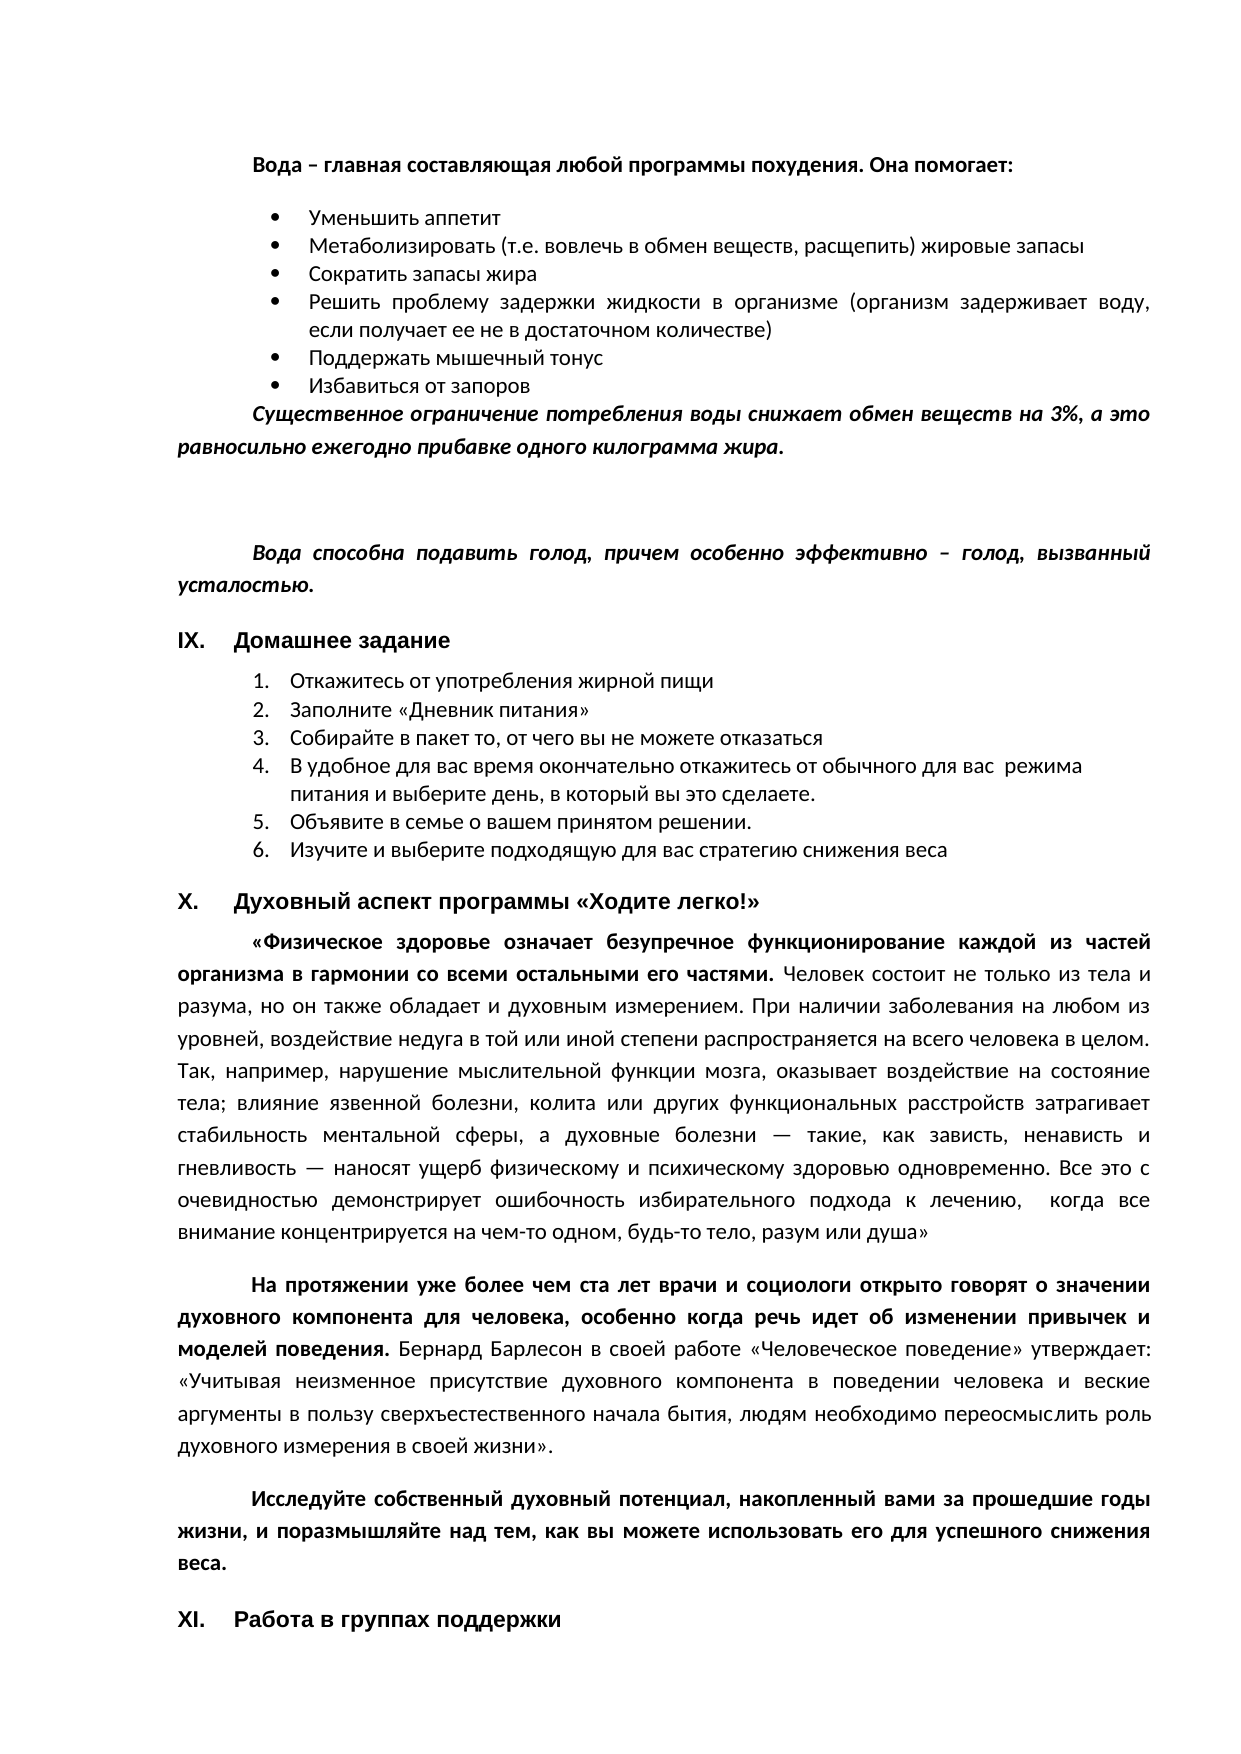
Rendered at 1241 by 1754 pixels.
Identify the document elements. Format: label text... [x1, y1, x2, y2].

list Духовный аспект программы «Ходите легко!» [177, 888, 1152, 914]
text Вода – главная составляющая любой программы похудения. Она помогает: [177, 150, 1152, 178]
list Решить проблему задержки жидкости в организме (организм задерживает воду, если получает ее не в достаточном количестве) [271, 287, 1152, 343]
list Метаболизировать (т.е. вовлечь в обмен веществ, расщепить) жировые запасы [271, 231, 1152, 259]
list Заполните «Дневник питания» [252, 695, 1152, 723]
list Изучите и выберите подходящую для вас стратегию снижения веса [252, 835, 1152, 863]
text Исследуйте собственный духовный потенциал, накопленный вами за прошедшие годы жизни, и поразмышляйте над тем, как вы можете использовать его для успешного снижения веса. [177, 1484, 1152, 1576]
list Откажитесь от употребления жирной пищи [252, 667, 1152, 695]
list Уменьшить аппетит [271, 203, 1152, 231]
text Вода способна подавить голод, причем особенно эффективно – голод, вызванный усталостью. [177, 538, 1152, 598]
text «Физическое здоровье означает безупречное функционирование каждой из частей организма в гармонии со всеми остальными его частями. Человек состоит не только из тела и разума, но он также обладает и духовным измерением. При наличии заболевания на любом из уровней, воздействие недуга в той или иной степени распространяется на всего человека в целом. Так, например, нарушение мыслительной функции мозга, оказывает воздействие на состояние тела; влияние язвенной болезни, колита или других функциональных расстройств затрагивает стабильность ментальной сферы, а духовные болезни — такие, как зависть, ненависть и гневливость — наносят ущерб физическому и психическому здоровью одновременно. Все это с очевидностью демонстрирует ошибочность избирательного подхода к лечению, когда все внимание концентрируется на чем-то одном, будь-то тело, разум или душа» [177, 927, 1152, 1245]
list Сократить запасы жира [271, 259, 1152, 287]
list В удобное для вас время окончательно откажитесь от обычного для вас режима питания и выберите день, в который вы это сделаете. [252, 751, 1152, 807]
list Объявите в семье о вашем принятом решении. [252, 807, 1152, 835]
list Работа в группах поддержки [177, 1606, 1152, 1632]
list Домашнее задание [177, 627, 1152, 653]
text Существенное ограничение потребления воды снижает обмен веществ на 3%, а это равносильно ежегодно прибавке одного килограмма жира. [177, 399, 1152, 460]
text На протяжении уже более чем ста лет врачи и социологи открыто говорят о значении духовного компонента для человека, особенно когда речь идет об изменении привычек и моделей поведения. Бернард Барлесон в своей работе «Человеческое поведение» утверждает: «Учитывая неизменное присутствие духовного компонента в поведении человека и веские аргументы в пользу сверхъестественного начала бытия, людям необходимо переосмыслить роль духовного измерения в своей жизни». [177, 1270, 1152, 1459]
list Поддержать мышечный тонус [271, 343, 1152, 372]
list Избавиться от запоров [271, 372, 1152, 399]
list Собирайте в пакет то, от чего вы не можете отказаться [252, 723, 1152, 751]
